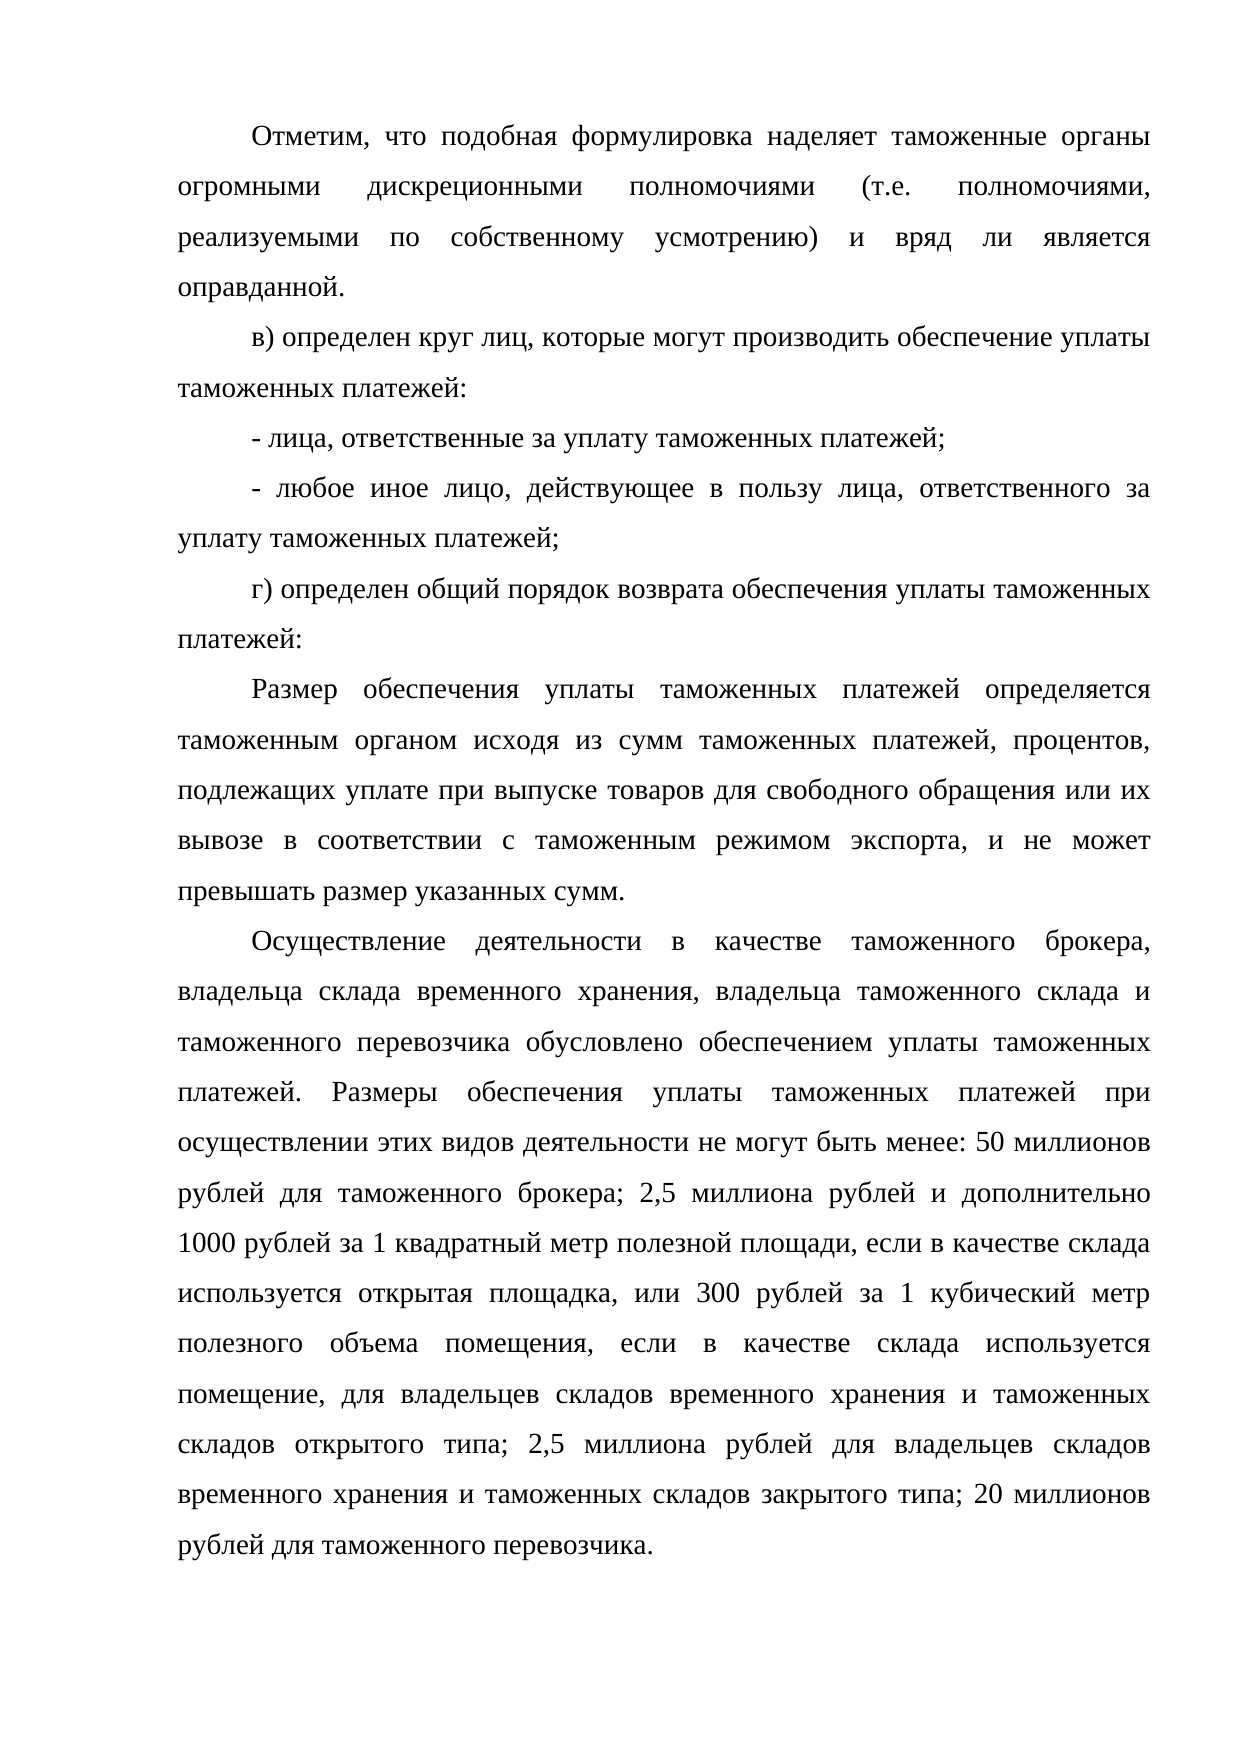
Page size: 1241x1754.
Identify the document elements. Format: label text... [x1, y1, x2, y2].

text - лица, ответственные за уплату таможенных платежей; [177, 420, 1152, 453]
text Размер обеспечения уплаты таможенных платежей определяется таможенным органом исходя из сумм таможенных платежей, процентов, подлежащих уплате при выпуске товаров для свободного обращения или их вывозе в соответствии с таможенным режимом экспорта, и не может превышать размер указанных сумм. [177, 672, 1152, 906]
text - любое иное лицо, действующее в пользу лица, ответственного за уплату таможенных платежей; [177, 470, 1152, 554]
text в) определен круг лиц, которые могут производить обеспечение уплаты таможенных платежей: [177, 319, 1152, 403]
text Осуществление деятельности в качестве таможенного брокера, владельца склада временного хранения, владельца таможенного склада и таможенного перевозчика обусловлено обеспечением уплаты таможенных платежей. Размеры обеспечения уплаты таможенных платежей при осуществлении этих видов деятельности не могут быть менее: 50 миллионов рублей для таможенного брокера; 2,5 миллиона рублей и дополнительно 1000 рублей за 1 квадратный метр полезной площади, если в качестве склада используется открытая площадка, или 300 рублей за 1 кубический метр полезного объема помещения, если в качестве склада используется помещение, для владельцев складов временного хранения и таможенных складов открытого типа; 2,5 миллиона рублей для владельцев складов временного хранения и таможенных складов закрытого типа; 20 миллионов рублей для таможенного перевозчика. [177, 923, 1152, 1560]
text Отметим, что подобная формулировка наделяет таможенные органы огромными дискреционными полномочиями (т.е. полномочиями, реализуемыми по собственному усмотрению) и вряд ли является оправданной. [177, 118, 1152, 303]
text г) определен общий порядок возврата обеспечения уплаты таможенных платежей: [177, 571, 1152, 655]
